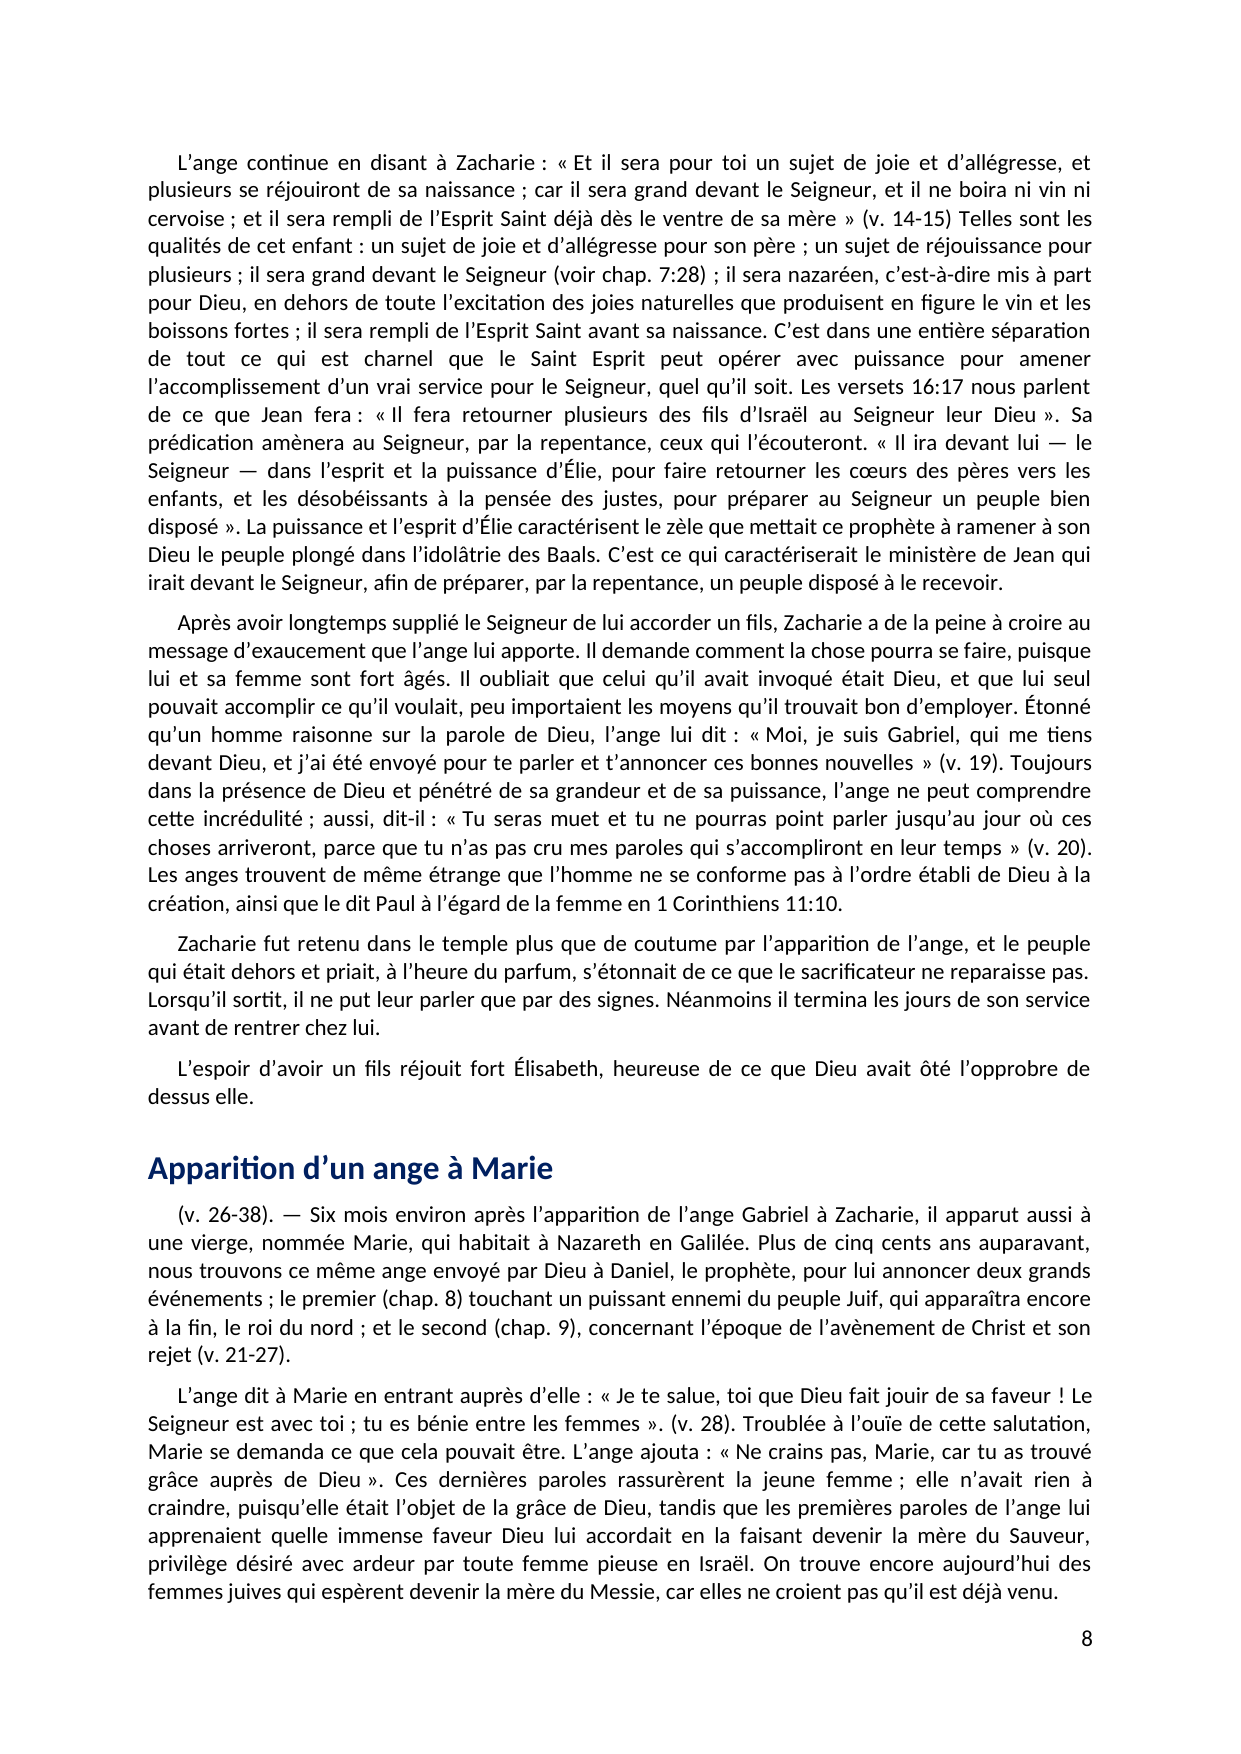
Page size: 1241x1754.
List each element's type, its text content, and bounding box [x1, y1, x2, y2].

subtitle Apparition d’un ange à Marie [148, 1147, 1093, 1188]
text L’ange continue en disant à Zacharie : « Et il sera pour toi un sujet de joie et d’allégresse, et plusieurs se réjouiront de sa naissance ; car il sera grand devant le Seigneur, et il ne boira ni vin ni cervoise ; et il sera rempli de l’Esprit Saint déjà dès le ventre de sa mère » (v. 14-15) Telles sont les qualités de cet enfant : un sujet de joie et d’allégresse pour son père ; un sujet de réjouissance pour plusieurs ; il sera grand devant le Seigneur (voir chap. 7:28) ; il sera nazaréen, c’est-à-dire mis à part pour Dieu, en dehors de toute l’excitation des joies naturelles que produisent en figure le vin et les boissons fortes ; il sera rempli de l’Esprit Saint avant sa naissance. C’est dans une entière séparation de tout ce qui est charnel que le Saint Esprit peut opérer avec puissance pour amener l’accomplissement d’un vrai service pour le Seigneur, quel qu’il soit. Les versets 16:17 nous parlent de ce que Jean fera : « Il fera retourner plusieurs des fils d’Israël au Seigneur leur Dieu ». Sa prédication amènera au Seigneur, par la repentance, ceux qui l’écouteront. « Il ira devant lui — le Seigneur — dans l’esprit et la puissance d’Élie, pour faire retourner les cœurs des pères vers les enfants, et les désobéissants à la pensée des justes, pour préparer au Seigneur un peuple bien disposé ». La puissance et l’esprit d’Élie caractérisent le zèle que mettait ce prophète à ramener à son Dieu le peuple plongé dans l’idolâtrie des Baals. C’est ce qui caractériserait le ministère de Jean qui irait devant le Seigneur, afin de préparer, par la repentance, un peuple disposé à le recevoir. [148, 148, 1093, 596]
text (v. 26-38). — Six mois environ après l’apparition de l’ange Gabriel à Zacharie, il apparut aussi à une vierge, nommée Marie, qui habitait à Nazareth en Galilée. Plus de cinq cents ans auparavant, nous trouvons ce même ange envoyé par Dieu à Daniel, le prophète, pour lui annoncer deux grands événements ; le premier (chap. 8) touchant un puissant ennemi du peuple Juif, qui apparaîtra encore à la fin, le roi du nord ; et le second (chap. 9), concernant l’époque de l’avènement de Christ et son rejet (v. 21-27). [148, 1201, 1093, 1369]
text Après avoir longtemps supplié le Seigneur de lui accorder un fils, Zacharie a de la peine à croire au message d’exaucement que l’ange lui apporte. Il demande comment la chose pourra se faire, puisque lui et sa femme sont fort âgés. Il oubliait que celui qu’il avait invoqué était Dieu, et que lui seul pouvait accomplir ce qu’il voulait, peu importaient les moyens qu’il trouvait bon d’employer. Étonné qu’un homme raisonne sur la parole de Dieu, l’ange lui dit : « Moi, je suis Gabriel, qui me tiens devant Dieu, et j’ai été envoyé pour te parler et t’annoncer ces bonnes nouvelles » (v. 19). Toujours dans la présence de Dieu et pénétré de sa grandeur et de sa puissance, l’ange ne peut comprendre cette incrédulité ; aussi, dit-il : « Tu seras muet et tu ne pourras point parler jusqu’au jour où ces choses arriveront, parce que tu n’as pas cru mes paroles qui s’accompliront en leur temps » (v. 20). Les anges trouvent de même étrange que l’homme ne se conforme pas à l’ordre établi de Dieu à la création, ainsi que le dit Paul à l’égard de la femme en 1 Corinthiens 11:10. [148, 608, 1093, 917]
text Zacharie fut retenu dans le temple plus que de coutume par l’apparition de l’ange, et le peuple qui était dehors et priait, à l’heure du parfum, s’étonnait de ce que le sacrificateur ne reparaisse pas. Lorsqu’il sortit, il ne put leur parler que par des signes. Néanmoins il termina les jours de son service avant de rentrer chez lui. [148, 929, 1093, 1041]
text L’espoir d’avoir un fils réjouit fort Élisabeth, heureuse de ce que Dieu avait ôté l’opprobre de dessus elle. [148, 1054, 1093, 1110]
text L’ange dit à Marie en entrant auprès d’elle : « Je te salue, toi que Dieu fait jouir de sa faveur ! Le Seigneur est avec toi ; tu es bénie entre les femmes ». (v. 28). Troublée à l’ouïe de cette salutation, Marie se demanda ce que cela pouvait être. L’ange ajouta : « Ne crains pas, Marie, car tu as trouvé grâce auprès de Dieu ». Ces dernières paroles rassurèrent la jeune femme ; elle n’avait rien à craindre, puisqu’elle était l’objet de la grâce de Dieu, tandis que les premières paroles de l’ange lui apprenaient quelle immense faveur Dieu lui accordait en la faisant devenir la mère du Sauveur, privilège désiré avec ardeur par toute femme pieuse en Israël. On trouve encore aujourd’hui des femmes juives qui espèrent devenir la mère du Messie, car elles ne croient pas qu’il est déjà venu. [148, 1381, 1093, 1605]
